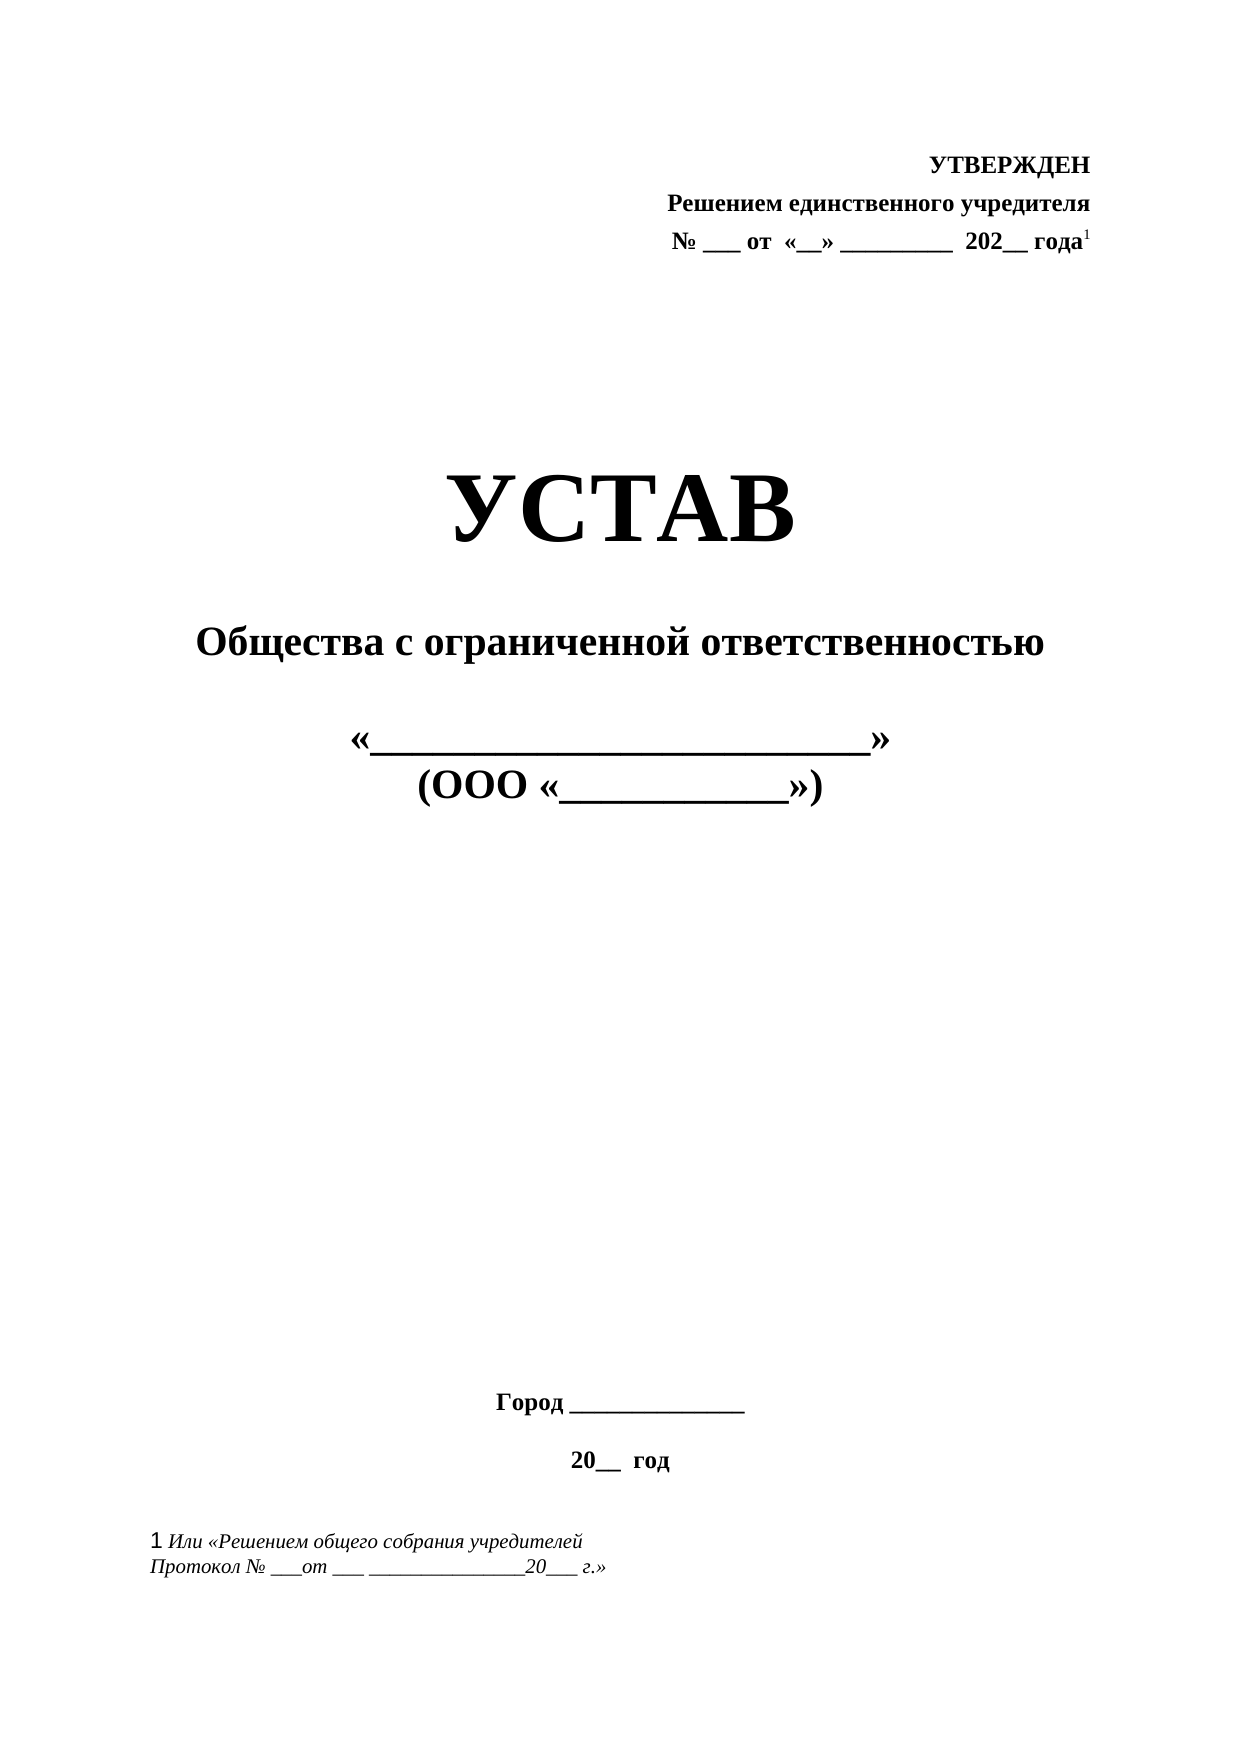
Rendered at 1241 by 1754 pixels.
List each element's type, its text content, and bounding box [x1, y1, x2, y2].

text Решением единственного учредителя [475, 188, 1090, 217]
text (ООО «___________») [150, 760, 1090, 808]
text Город ______________ [150, 1387, 1090, 1416]
text № ___ от «__» _________ 202__ года [475, 226, 1090, 254]
text «________________________» [150, 712, 1090, 760]
text УСТАВ [150, 448, 1090, 563]
text 20__ год [150, 1445, 1090, 1474]
text УТВЕРЖДЕН [475, 150, 1090, 179]
text Общества с ограниченной ответственностью [150, 616, 1090, 664]
